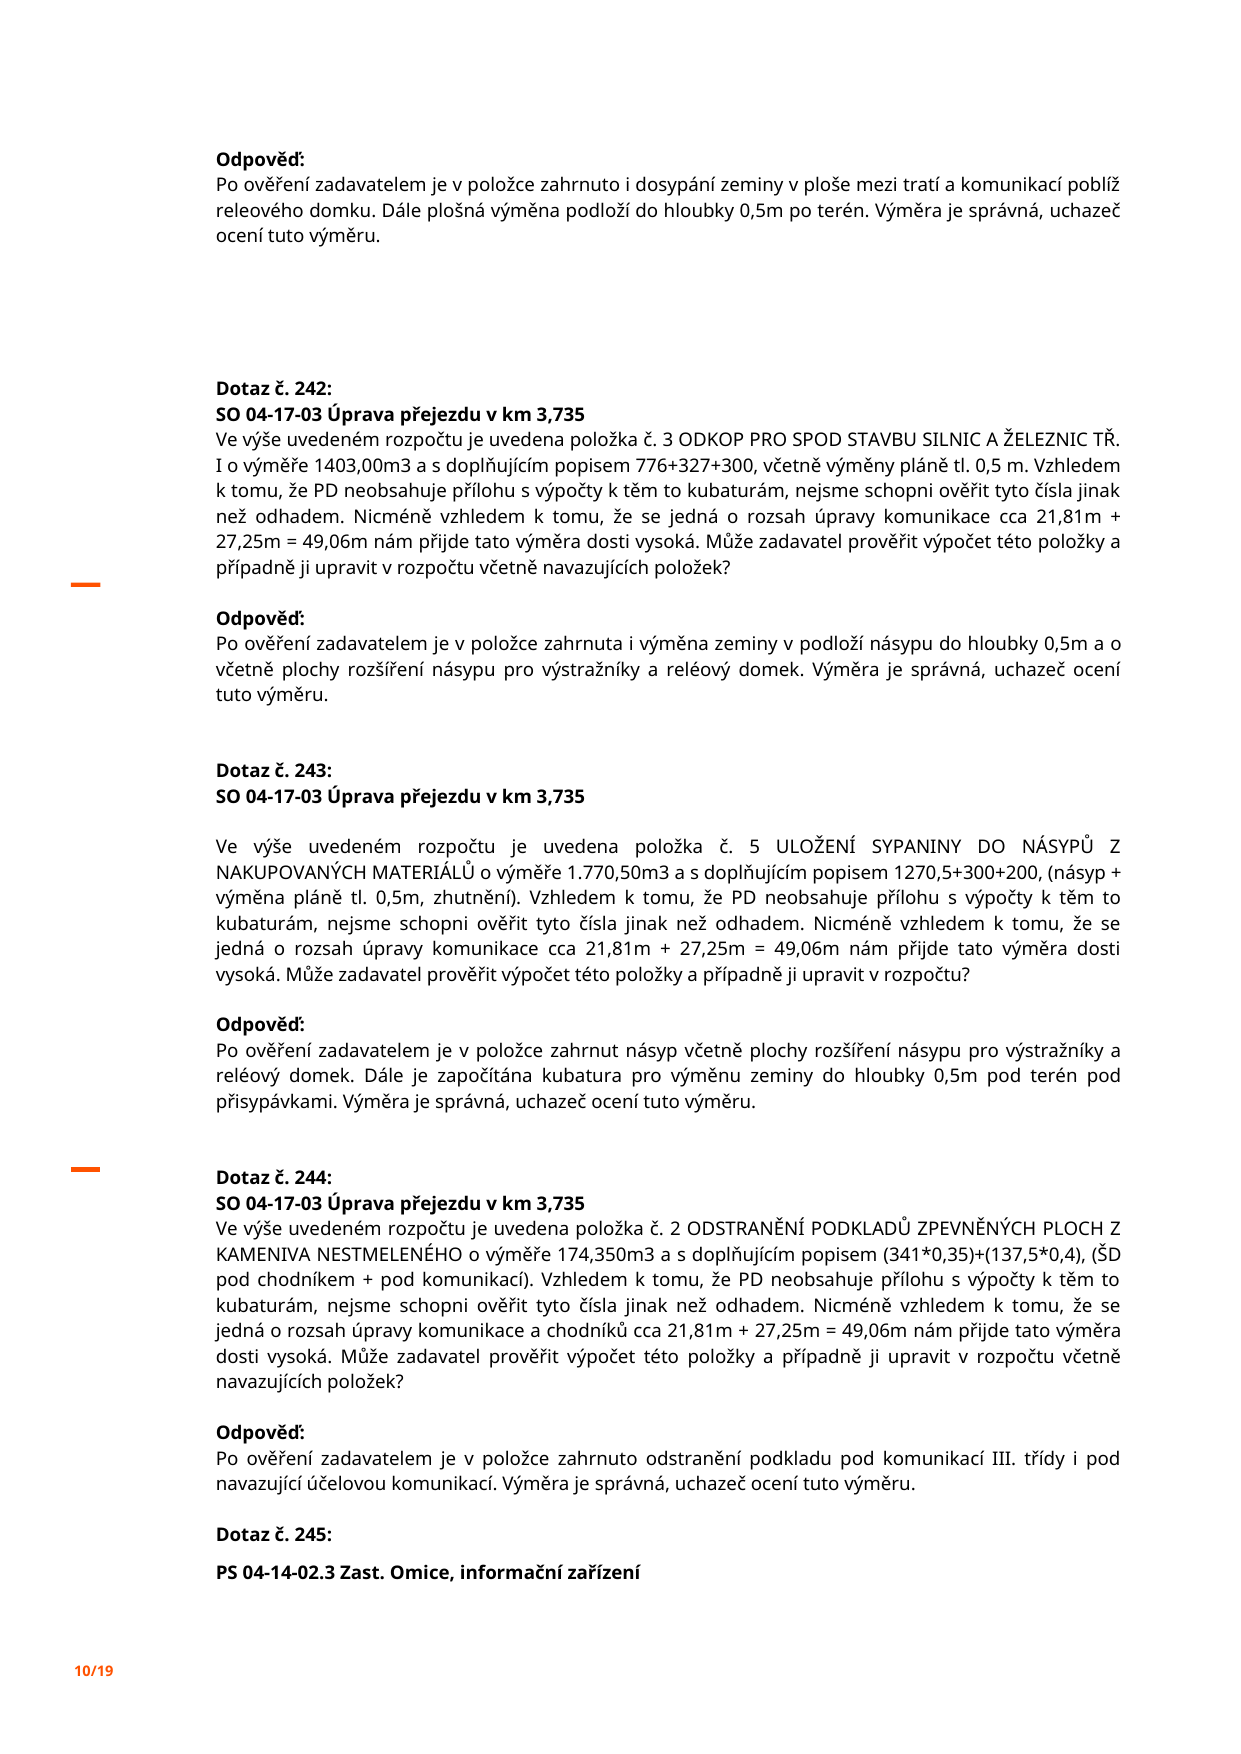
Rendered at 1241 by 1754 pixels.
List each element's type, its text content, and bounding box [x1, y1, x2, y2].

text Ve výše uvedeném rozpočtu je uvedena položka č. 5 ULOŽENÍ SYPANINY DO NÁSYPŮ Z NAKUPOVANÝCH MATERIÁLŮ o výměře 1.770,50m3 a s doplňujícím popisem 1270,5+300+200, (násyp + výměna pláně tl. 0,5m, zhutnění). Vzhledem k tomu, že PD neobsahuje přílohu s výpočty k těm to kubaturám, nejsme schopni ověřit tyto čísla jinak než odhadem. Nicméně vzhledem k tomu, že se jedná o rozsah úpravy komunikace cca 21,81m + 27,25m = 49,06m nám přijde tato výměra dosti vysoká. Může zadavatel prověřit výpočet této položky a případně ji upravit v rozpočtu? [216, 834, 1122, 987]
text SO 04-17-03 Úprava přejezdu v km 3,735 [216, 783, 1122, 809]
text Odpověď: Po ověření zadavatelem je v položce zahrnut násyp včetně plochy rozšíření násypu pro výstražníky a reléový domek. Dále je započítána kubatura pro výměnu zeminy do hloubky 0,5m pod terén pod přisypávkami. Výměra je správná, uchazeč ocení tuto výměru. [216, 1012, 1122, 1114]
text Dotaz č. 245: [216, 1521, 1122, 1547]
text SO 04-17-03 Úprava přejezdu v km 3,735 [216, 401, 1122, 426]
text Ve výše uvedeném rozpočtu je uvedena položka č. 2 ODSTRANĚNÍ PODKLADŮ ZPEVNĚNÝCH PLOCH Z KAMENIVA NESTMELENÉHO o výměře 174,350m3 a s doplňujícím popisem (341*0,35)+(137,5*0,4), (ŠD pod chodníkem + pod komunikací). Vzhledem k tomu, že PD neobsahuje přílohu s výpočty k těm to kubaturám, nejsme schopni ověřit tyto čísla jinak než odhadem. Nicméně vzhledem k tomu, že se jedná o rozsah úpravy komunikace a chodníků cca 21,81m + 27,25m = 49,06m nám přijde tato výměra dosti vysoká. Může zadavatel prověřit výpočet této položky a případně ji upravit v rozpočtu včetně navazujících položek? [216, 1215, 1122, 1394]
text Dotaz č. 244: [216, 1164, 1122, 1190]
text Dotaz č. 242: [216, 375, 1122, 401]
text Ve výše uvedeném rozpočtu je uvedena položka č. 3 ODKOP PRO SPOD STAVBU SILNIC A ŽELEZNIC TŘ. I o výměře 1403,00m3 a s doplňujícím popisem 776+327+300, včetně výměny pláně tl. 0,5 m. Vzhledem k tomu, že PD neobsahuje přílohu s výpočty k těm to kubaturám, nejsme schopni ověřit tyto čísla jinak než odhadem. Nicméně vzhledem k tomu, že se jedná o rozsah úpravy komunikace cca 21,81m + 27,25m = 49,06m nám přijde tato výměra dosti vysoká. Může zadavatel prověřit výpočet této položky a případně ji upravit v rozpočtu včetně navazujících položek? [216, 426, 1122, 579]
text Odpověď: Po ověření zadavatelem je v položce zahrnuto i dosypání zeminy v ploše mezi tratí a komunikací poblíž releového domku. Dále plošná výměna podloží do hloubky 0,5m po terén. Výměra je správná, uchazeč ocení tuto výměru. [216, 146, 1122, 248]
text Dotaz č. 243: [216, 758, 1122, 783]
text Odpověď: Po ověření zadavatelem je v položce zahrnuto odstranění podkladu pod komunikací III. třídy i pod navazující účelovou komunikací. Výměra je správná, uchazeč ocení tuto výměru. [216, 1419, 1122, 1496]
text SO 04-17-03 Úprava přejezdu v km 3,735 [216, 1190, 1122, 1215]
text PS 04-14-02.3 Zast. Omice, informační zařízení [216, 1559, 1122, 1585]
text Odpověď: Po ověření zadavatelem je v položce zahrnuta i výměna zeminy v podloží násypu do hloubky 0,5m a o včetně plochy rozšíření násypu pro výstražníky a reléový domek. Výměra je správná, uchazeč ocení tuto výměru. [216, 605, 1122, 707]
